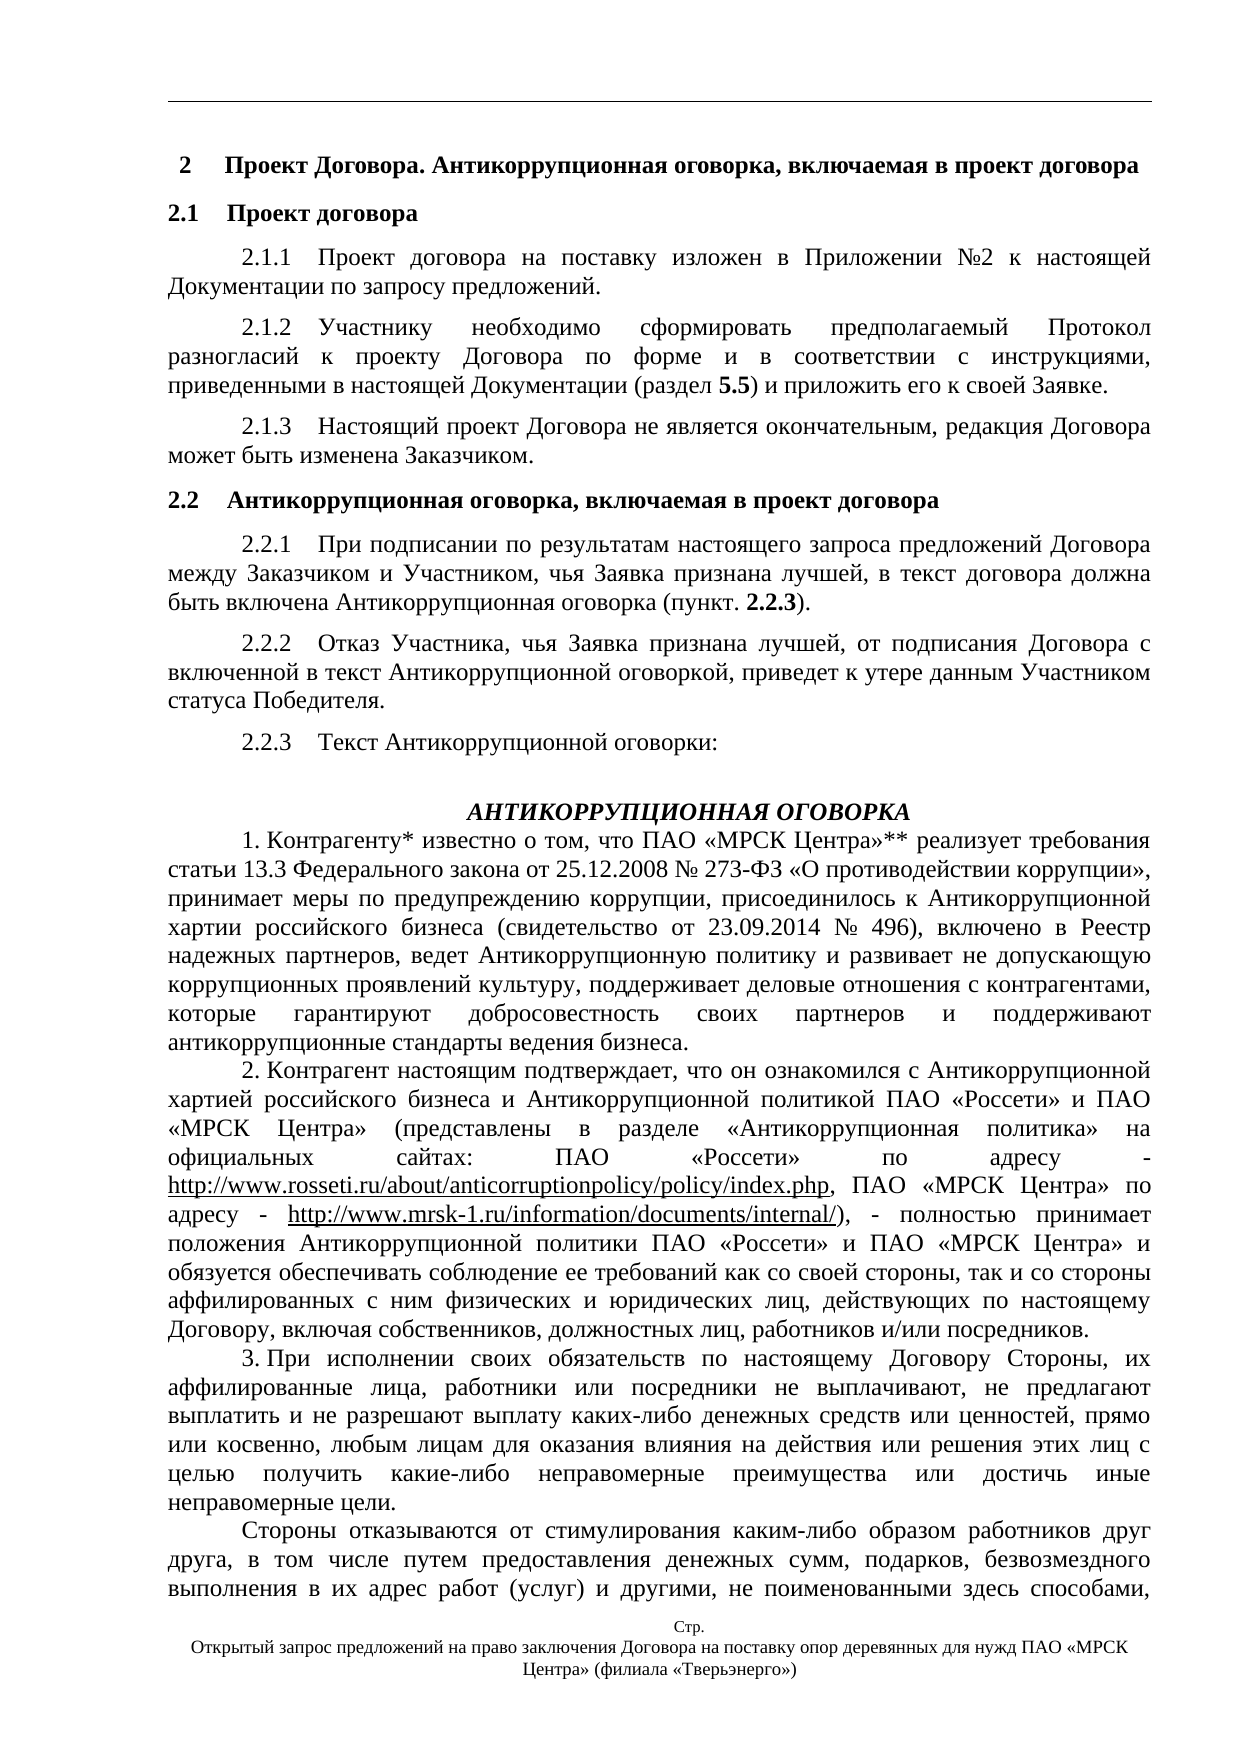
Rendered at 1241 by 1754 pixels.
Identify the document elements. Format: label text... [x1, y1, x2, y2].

text 2. Контрагент настоящим подтверждает, что он ознакомился с Антикоррупционной хартией российского бизнеса и Антикоррупционной политикой ПАО «Россети» и ПАО «МРСК Центра» (представлены в разделе «Антикоррупционная политика» на официальных сайтах: ПАО «Россети» по адресу - http://www.rosseti.ru/about/anticorruptionpolicy/policy/index.php, ПАО «МРСК Центра» по адресу - http://www.mrsk-1.ru/information/documents/internal/), - полностью принимает положения Антикоррупционной политики ПАО «Россети» и ПАО «МРСК Центра» и обязуется обеспечивать соблюдение ее требований как со своей стороны, так и со стороны аффилированных с ним физических и юридических лиц, действующих по настоящему Договору, включая собственников, должностных лиц, работников и/или посредников. [168, 1056, 1152, 1343]
subtitle Текст Антикоррупционной оговорки: [168, 727, 1152, 756]
subtitle Проект Договора. Антикоррупционная оговорка, включаемая в проект договора [166, 150, 1152, 179]
subtitle Участнику необходимо сформировать предполагаемый Протокол разногласий к проекту Договора по форме и в соответствии с инструкциями, приведенными в настоящей Документации (раздел 5.5) и приложить его к своей Заявке. [168, 312, 1152, 398]
subtitle При подписании по результатам настоящего запроса предложений Договора между Заказчиком и Участником, чья Заявка признана лучшей, в текст договора должна быть включена Антикоррупционная оговорка (пункт. 2.2.3). [168, 529, 1152, 616]
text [168, 1516, 1152, 1602]
text АНТИКОРРУПЦИОННАЯ ОГОВОРКА [168, 797, 1152, 826]
subtitle Проект договора на поставку изложен в Приложении №2 к настоящей Документации по запросу предложений. [168, 242, 1152, 300]
text 1. Контрагенту* известно о том, что ПАО «МРСК Центра»** реализует требования статьи 13.3 Федерального закона от 25.12.2008 № 273-ФЗ «О противодействии коррупции», принимает меры по предупреждению коррупции, присоединилось к Антикоррупционной хартии российского бизнеса (свидетельство от 23.09.2014 № 496), включено в Реестр надежных партнеров, ведет Антикоррупционную политику и развивает не допускающую коррупционных проявлений культуру, поддерживает деловые отношения с контрагентами, которые гарантируют добросовестность своих партнеров и поддерживают антикоррупционные стандарты ведения бизнеса. [168, 826, 1152, 1056]
subtitle Отказ Участника, чья Заявка признана лучшей, от подписания Договора с включенной в текст Антикоррупционной оговоркой, приведет к утере данным Участником статуса Победителя. [168, 628, 1152, 714]
subtitle Настоящий проект Договора не является окончательным, редакция Договора может быть изменена Заказчиком. [168, 411, 1152, 468]
text 3. При исполнении своих обязательств по настоящему Договору Стороны, их аффилированные лица, работники или посредники не выплачивают, не предлагают выплатить и не разрешают выплату каких-либо денежных средств или ценностей, прямо или косвенно, любым лицам для оказания влияния на действия или решения этих лиц с целью получить какие-либо неправомерные преимущества или достичь иные неправомерные цели. [168, 1343, 1152, 1516]
subtitle Проект договора [168, 198, 1152, 227]
subtitle Антикоррупционная оговорка, включаемая в проект договора [168, 485, 1152, 514]
